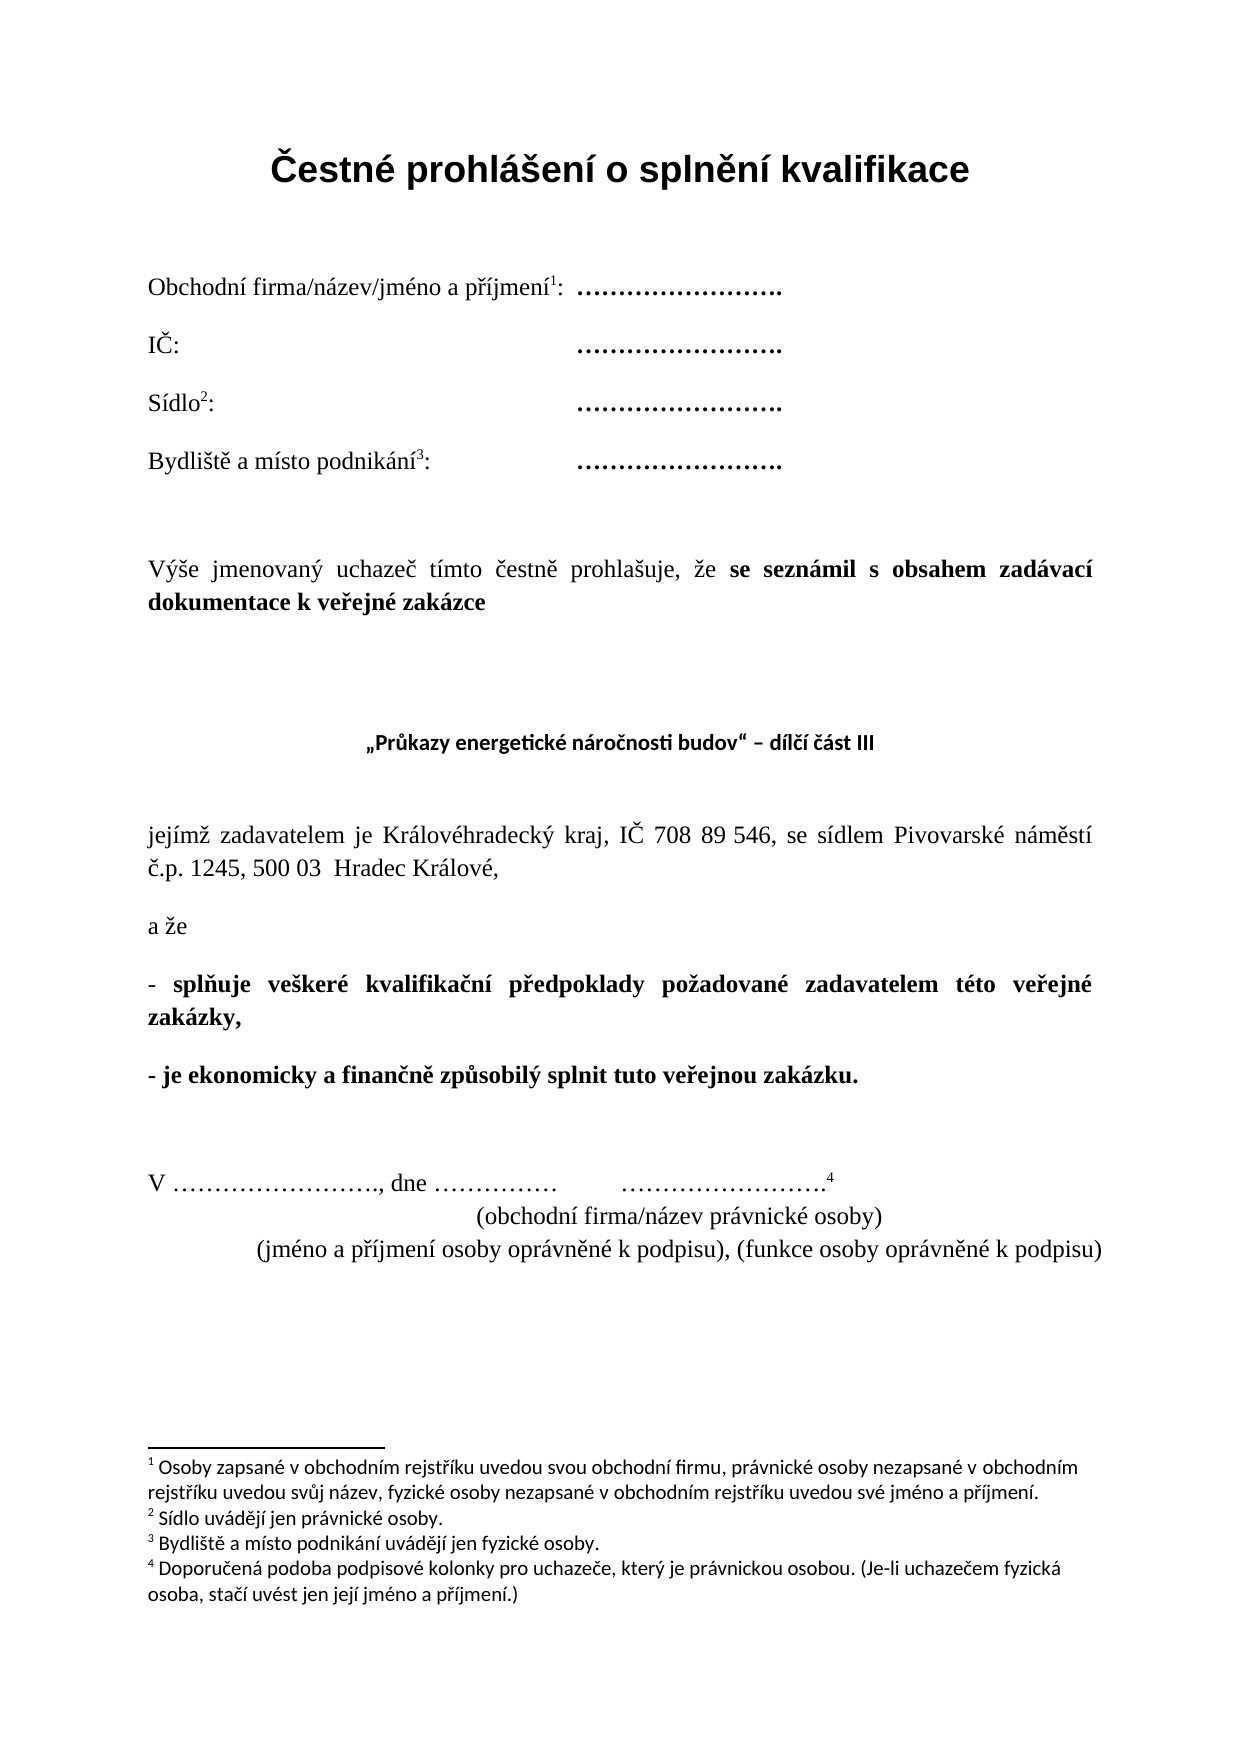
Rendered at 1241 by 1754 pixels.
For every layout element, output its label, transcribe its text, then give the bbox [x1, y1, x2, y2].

text - je ekonomicky a finančně způsobilý splnit tuto veřejnou zakázku. [148, 1060, 1093, 1089]
text Výše jmenovaný uchazeč tímto čestně prohlašuje, že se seznámil s obsahem zadávací dokumentace k veřejné zakázce [148, 554, 1093, 616]
text a že [148, 911, 1093, 940]
text Bydliště a místo podnikání: ……………………. [148, 446, 1093, 475]
text Obchodní firma/název/jméno a příjmení: ……………………. [148, 272, 1093, 301]
text - splňuje veškeré kvalifikační předpoklady požadované zadavatelem této veřejné zakázky, [148, 969, 1093, 1031]
text Sídlo: ……………………. [148, 388, 1093, 417]
text (jméno a příjmení osoby oprávněné k podpisu), (funkce osoby oprávněné k podpisu) [148, 1234, 1093, 1263]
text (obchodní firma/název právnické osoby) [148, 1201, 1093, 1230]
text Čestné prohlášení o splnění kvalifikace [148, 148, 1093, 191]
text jejímž zadavatelem je Královéhradecký kraj, IČ 708 89 546, se sídlem Pivovarské náměstí č.p. 1245, 500 03 Hradec Králové, [148, 820, 1093, 882]
text V ……………………., dne …………… ……………………. [148, 1168, 1093, 1197]
text „Průkazy energetické náročnosti budov“ – dílčí část III [148, 728, 1093, 756]
text IČ: ……………………. [148, 330, 1093, 359]
